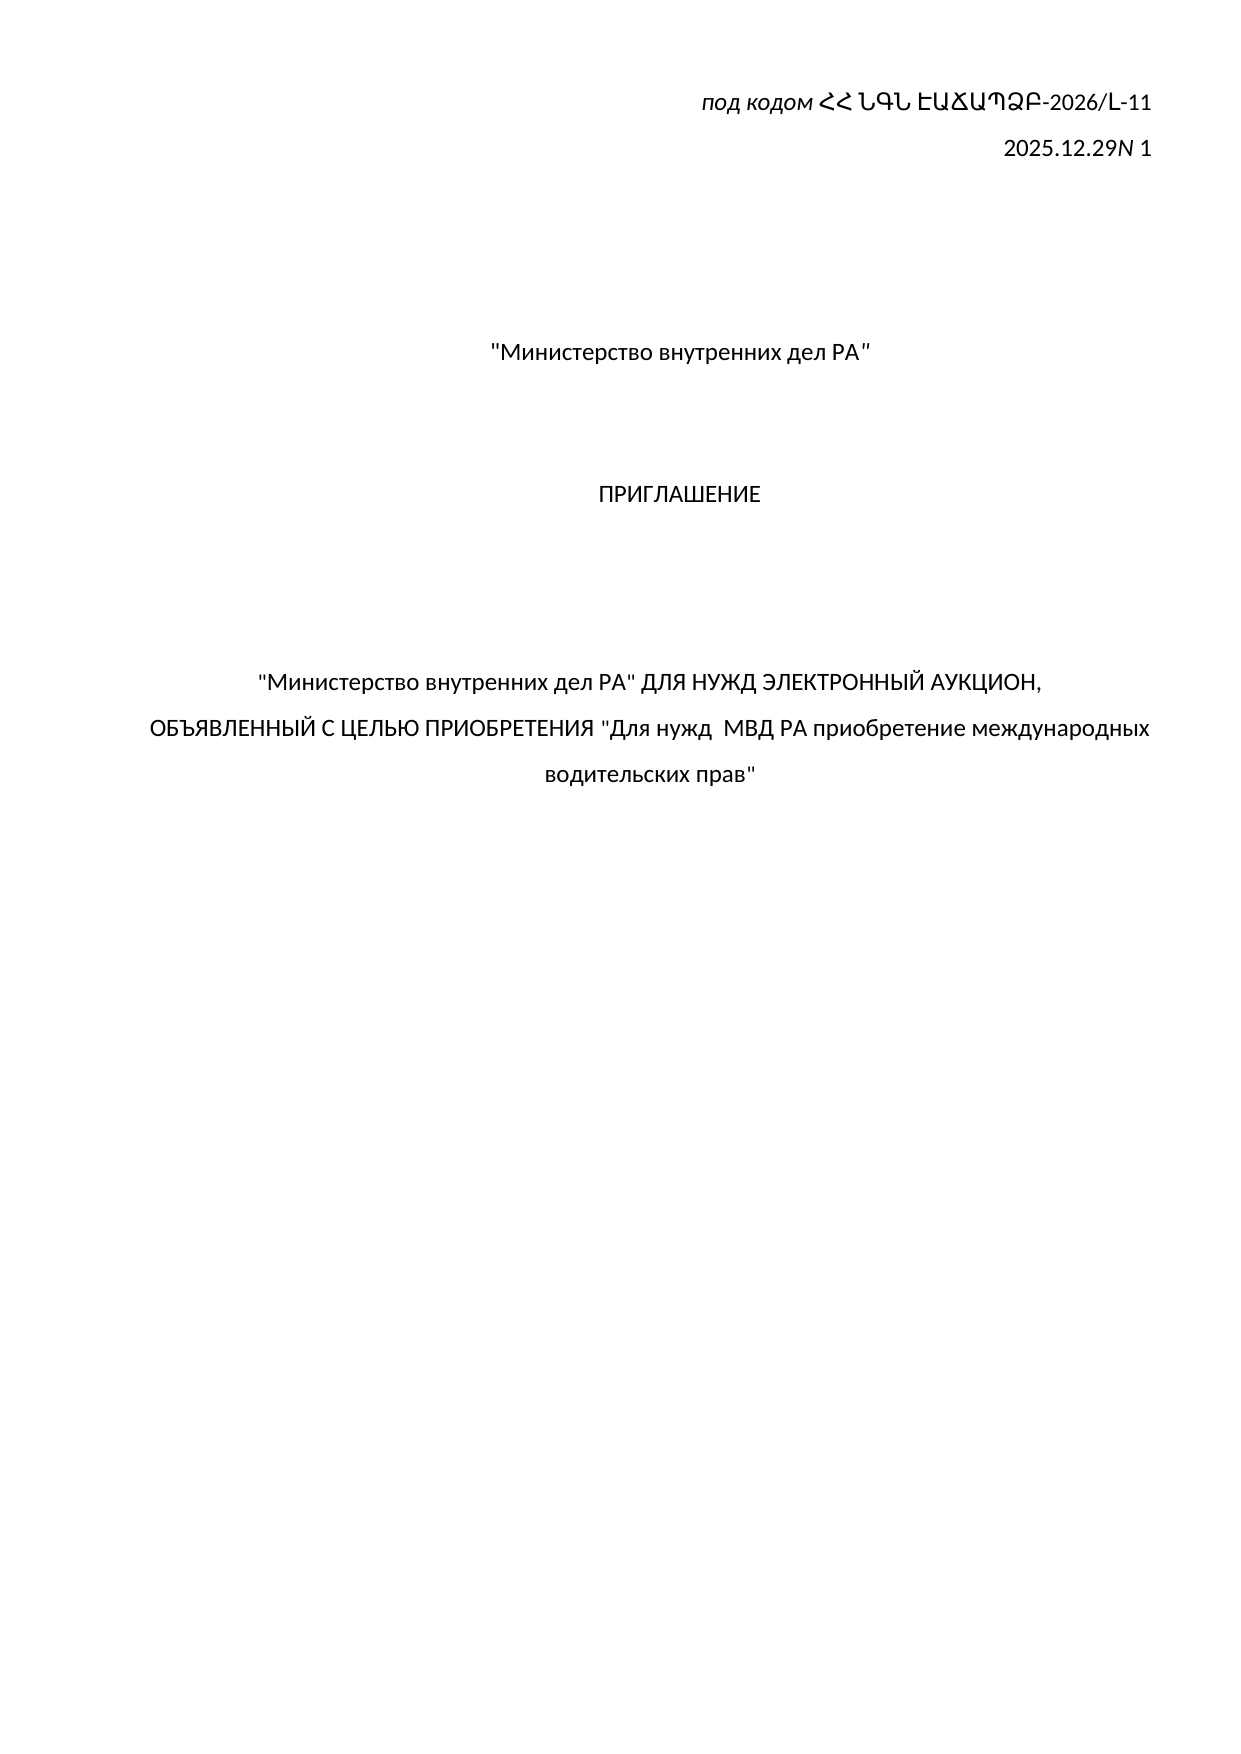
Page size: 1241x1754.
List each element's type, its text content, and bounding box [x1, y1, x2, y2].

text "Министерство внутренних дел РА" ДЛЯ НУЖД ЭЛЕКТРОННЫЙ АУКЦИОН, [148, 666, 1152, 697]
text под кодом ՀՀ ՆԳՆ ԷԱՃԱՊՁԲ-2026/Լ-11 2025.12.29 N 1 [148, 86, 1152, 163]
text "Министерство внутренних дел РА" [148, 336, 1152, 367]
text ОБЪЯВЛЕННЫЙ С ЦЕЛЬЮ ПРИОБРЕТЕНИЯ "Для нужд МВД РА приобретение международных водительских прав" [148, 712, 1152, 788]
text ПРИГЛАШЕНИЕ [148, 478, 1152, 508]
